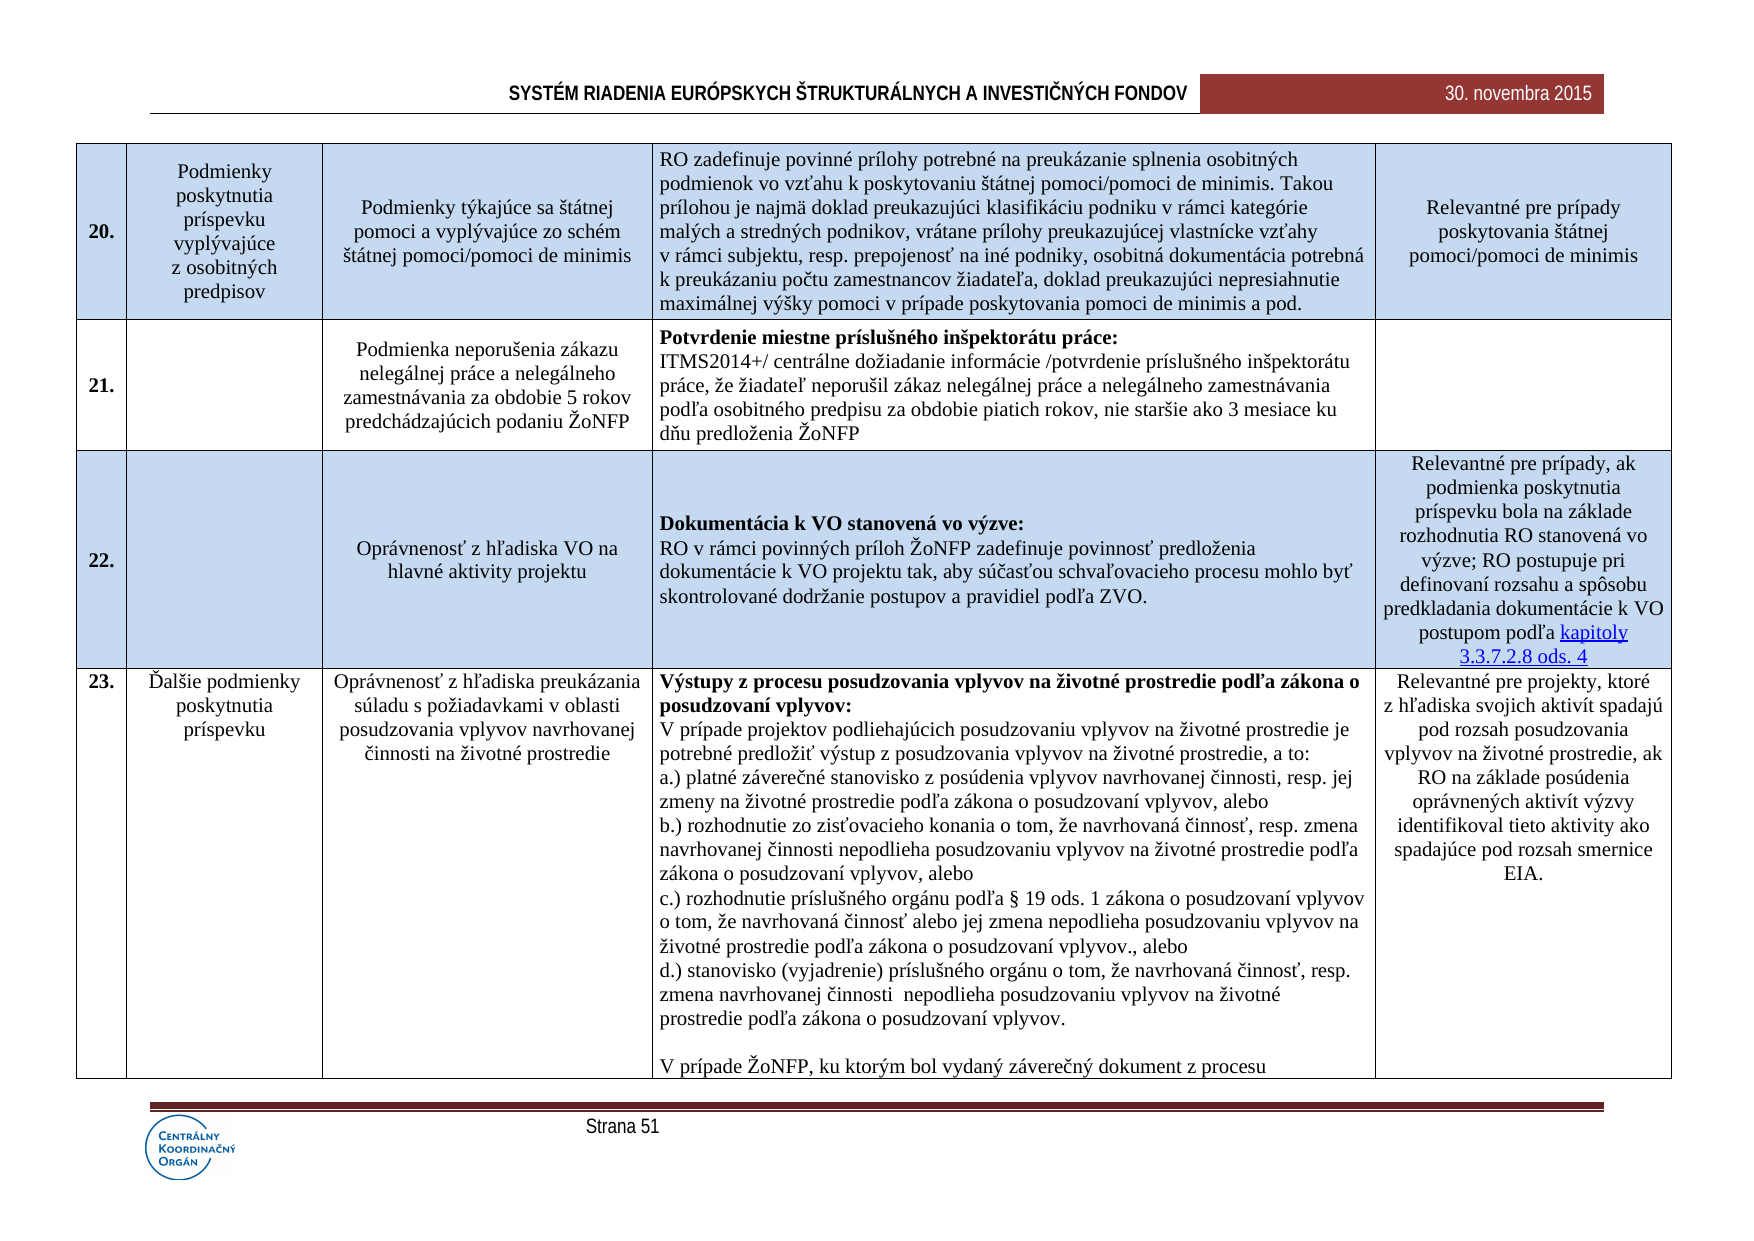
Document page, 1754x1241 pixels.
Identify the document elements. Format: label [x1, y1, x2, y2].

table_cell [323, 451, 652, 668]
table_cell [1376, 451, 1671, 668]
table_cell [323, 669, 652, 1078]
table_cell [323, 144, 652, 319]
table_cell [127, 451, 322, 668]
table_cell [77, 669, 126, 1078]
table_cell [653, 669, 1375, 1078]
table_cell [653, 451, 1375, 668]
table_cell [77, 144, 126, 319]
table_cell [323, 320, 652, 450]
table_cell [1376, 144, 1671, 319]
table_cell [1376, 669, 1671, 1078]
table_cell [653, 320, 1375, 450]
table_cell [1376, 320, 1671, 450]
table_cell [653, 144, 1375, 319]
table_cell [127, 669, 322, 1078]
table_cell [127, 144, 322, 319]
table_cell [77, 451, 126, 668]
picture [143, 1113, 235, 1180]
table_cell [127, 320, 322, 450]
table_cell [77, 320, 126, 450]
